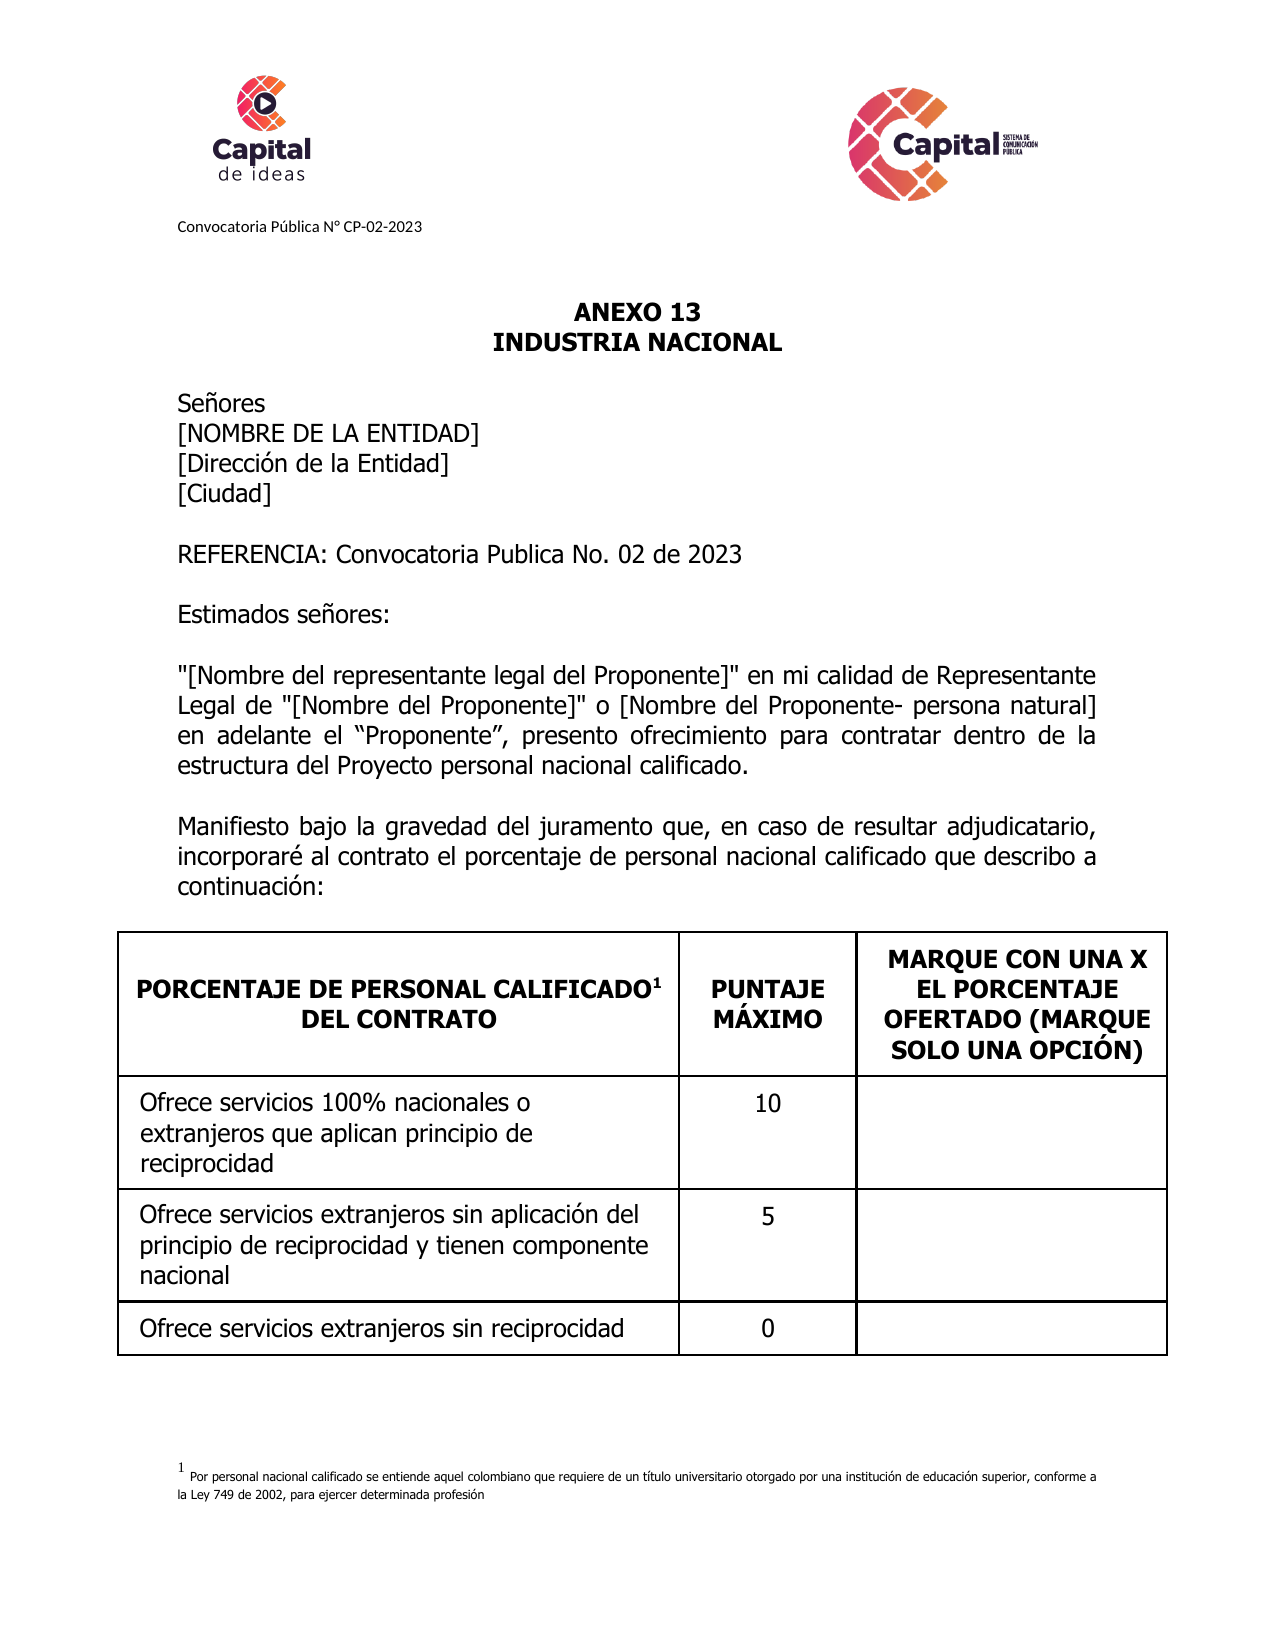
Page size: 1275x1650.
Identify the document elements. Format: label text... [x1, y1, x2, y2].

table_cell 5 [680, 1190, 855, 1300]
table_header PORCENTAJE DE PERSONAL CALIFICADO DEL CONTRATO [119, 933, 678, 1075]
table_cell Ofrece servicios 100% nacionales o extranjeros que aplican principio de reciprocidad [119, 1077, 678, 1188]
text Estimados señores: [177, 599, 1098, 629]
text INDUSTRIA NACIONAL [177, 327, 1098, 357]
table_cell Ofrece servicios extranjeros sin reciprocidad [119, 1303, 678, 1353]
table_header MARQUE CON UNA X EL PORCENTAJE OFERTADO (MARQUE SOLO UNA OPCIÓN) [858, 933, 1166, 1075]
text ANEXO 13 [177, 297, 1098, 327]
text [Ciudad] [177, 478, 1098, 508]
text [NOMBRE DE LA ENTIDAD] [177, 417, 1098, 448]
text REFERENCIA: Convocatoria Publica No. 02 de 2023 [177, 538, 1098, 568]
table_cell 0 [680, 1303, 855, 1353]
text [Dirección de la Entidad] [177, 448, 1098, 478]
table_header PUNTAJE MÁXIMO [680, 933, 855, 1075]
picture [177, 45, 346, 215]
text "[Nombre del representante legal del Proponente]" en mi calidad de Representante Legal de "[Nombre del Proponente]" o [Nombre del Proponente- persona natural] en adelante el “Proponente”, presento ofrecimiento para contratar dentro de la estructura del Proyecto personal nacional calificado. [177, 659, 1098, 780]
text Señores [177, 387, 1098, 417]
table_cell [858, 1190, 1166, 1300]
table_cell 10 [680, 1077, 855, 1188]
picture [817, 75, 1050, 221]
table_cell Ofrece servicios extranjeros sin aplicación del principio de reciprocidad y tienen componente nacional [119, 1190, 678, 1300]
table_cell [858, 1303, 1166, 1353]
table_cell [858, 1077, 1166, 1188]
text Manifiesto bajo la gravedad del juramento que, en caso de resultar adjudicatario, incorporaré al contrato el porcentaje de personal nacional calificado que describo a continuación: [177, 810, 1098, 901]
